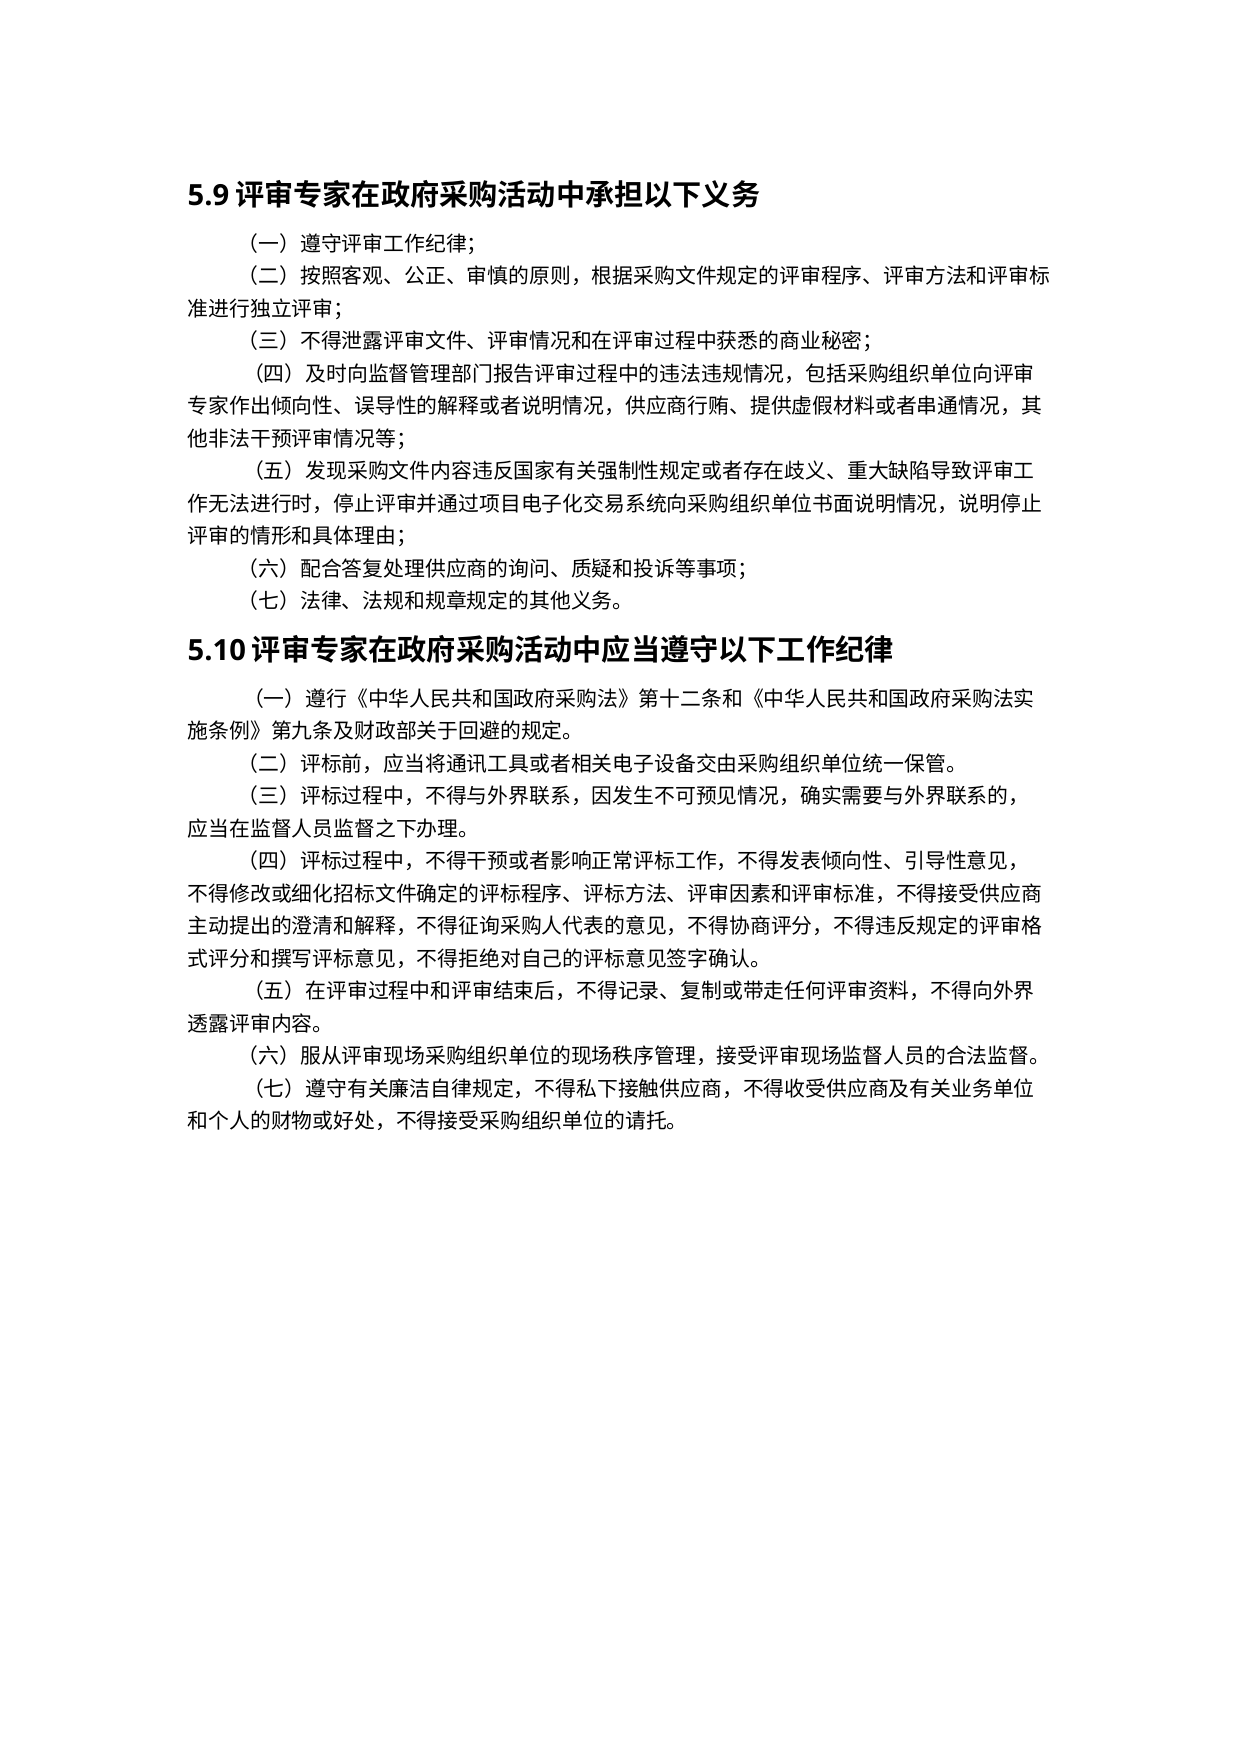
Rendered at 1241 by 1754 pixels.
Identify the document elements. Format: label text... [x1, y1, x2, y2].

text （一）遵行《中华人民共和国政府采购法》第十二条和《中华人民共和国政府采购法实施条例》第九条及财政部关于回避的规定。 [187, 682, 1053, 747]
text （五）在评审过程中和评审结束后，不得记录、复制或带走任何评审资料，不得向外界透露评审内容。 [187, 974, 1053, 1039]
text （七）遵守有关廉洁自律规定，不得私下接触供应商，不得收受供应商及有关业务单位和个人的财物或好处，不得接受采购组织单位的请托。 [187, 1072, 1053, 1137]
text （四）评标过程中，不得干预或者影响正常评标工作，不得发表倾向性、引导性意见， 不得修改或细化招标文件确定的评标程序、评标方法、评审因素和评审标准，不得接受供应商主动提出的澄清和解释，不得征询采购人代表的意见，不得协商评分，不得违反规定的评审格式评分和撰写评标意见，不得拒绝对自己的评标意见签字确认。 [187, 844, 1053, 974]
text （六）服从评审现场采购组织单位的现场秩序管理，接受评审现场监督人员的合法监督。 [187, 1039, 1053, 1072]
text 5.9评审专家在政府采购活动中承担以下义务 [187, 162, 1053, 227]
text （六）配合答复处理供应商的询问、质疑和投诉等事项； [187, 552, 1053, 584]
text （四）及时向监督管理部门报告评审过程中的违法违规情况，包括采购组织单位向评审专家作出倾向性、误导性的解释或者说明情况，供应商行贿、提供虚假材料或者串通情况，其他非法干预评审情况等； [187, 357, 1053, 454]
text （三）不得泄露评审文件、评审情况和在评审过程中获悉的商业秘密； [187, 324, 1053, 357]
text （七）法律、法规和规章规定的其他义务。 [187, 584, 1053, 617]
text （二）按照客观、公正、审慎的原则，根据采购文件规定的评审程序、评审方法和评审标准进行独立评审； [187, 259, 1053, 324]
text 5.10评审专家在政府采购活动中应当遵守以下工作纪律 [187, 617, 1053, 682]
text （三）评标过程中，不得与外界联系，因发生不可预见情况，确实需要与外界联系的， 应当在监督人员监督之下办理。 [187, 779, 1053, 844]
text （二）评标前，应当将通讯工具或者相关电子设备交由采购组织单位统一保管。 [187, 747, 1053, 779]
text （一）遵守评审工作纪律； [187, 227, 1053, 259]
text （五）发现采购文件内容违反国家有关强制性规定或者存在歧义、重大缺陷导致评审工作无法进行时，停止评审并通过项目电子化交易系统向采购组织单位书面说明情况，说明停止评审的情形和具体理由； [187, 454, 1053, 552]
